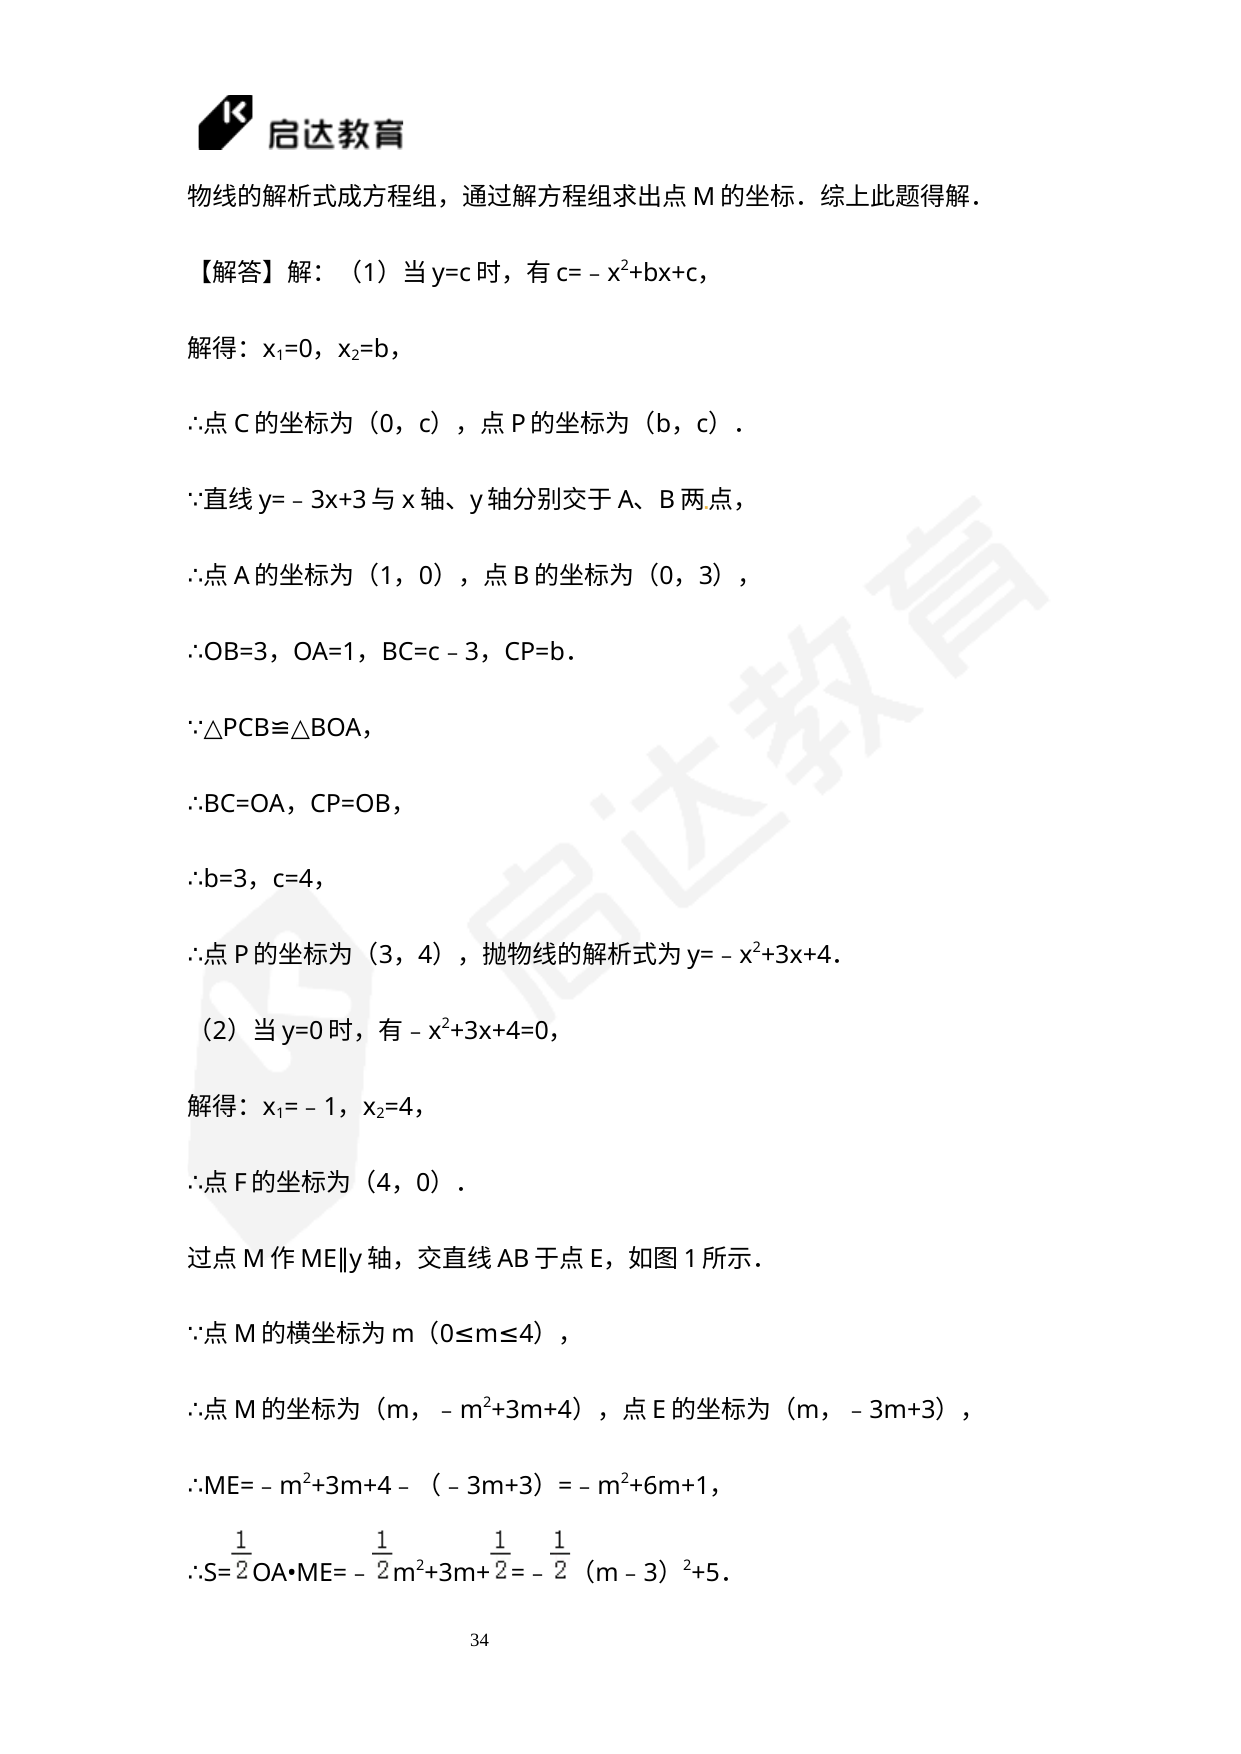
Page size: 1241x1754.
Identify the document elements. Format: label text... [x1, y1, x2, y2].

picture [372, 1527, 393, 1582]
text ∵直线y=﹣3x+3与x轴、y轴分别交于A、B两点， [187, 465, 1053, 530]
text 过点M作ME∥y轴，交直线AB于点E，如图1所示． [187, 1224, 1053, 1289]
text ∴b=3，c=4， [187, 844, 1053, 909]
text ∴ME=﹣m2+3m+4﹣（﹣3m+3）=﹣m2+6m+1， [187, 1451, 1053, 1516]
text ∴点M的坐标为（m，﹣m2+3m+4），点E的坐标为（m，﹣3m+3）， [187, 1375, 1053, 1440]
text ∴S=OA•ME=﹣m2+3m+=﹣（m﹣3）2+5． [187, 1527, 1053, 1592]
picture [231, 1527, 252, 1582]
picture [198, 95, 404, 150]
text ∵点M的横坐标为m（0≤m≤4）， [187, 1299, 1053, 1364]
text （2）当y=0时，有﹣x2+3x+4=0， [187, 996, 1053, 1061]
text ∵△PCB≌△BOA， [187, 693, 1053, 758]
text 解得：x1=﹣1，x2=4， [187, 1072, 1053, 1137]
text 解得：x1=0，x2=b， [187, 314, 1053, 379]
text ∴点A的坐标为（1，0），点B的坐标为（0，3）， [187, 541, 1053, 606]
text 【解答】解：（1）当y=c时，有c=﹣x2+bx+c， [187, 238, 1053, 303]
text ∴OB=3，OA=1，BC=c﹣3，CP=b． [187, 617, 1053, 682]
picture [490, 1527, 511, 1582]
text ∴点F的坐标为（4，0）． [187, 1148, 1053, 1213]
text ∴点P的坐标为（3，4），抛物线的解析式为y=﹣x2+3x+4． [187, 920, 1053, 985]
picture [550, 1527, 571, 1582]
text ∴点C的坐标为（0，c），点P的坐标为（b，c）． [187, 389, 1053, 454]
text ∴BC=OA，CP=OB， [187, 769, 1053, 834]
